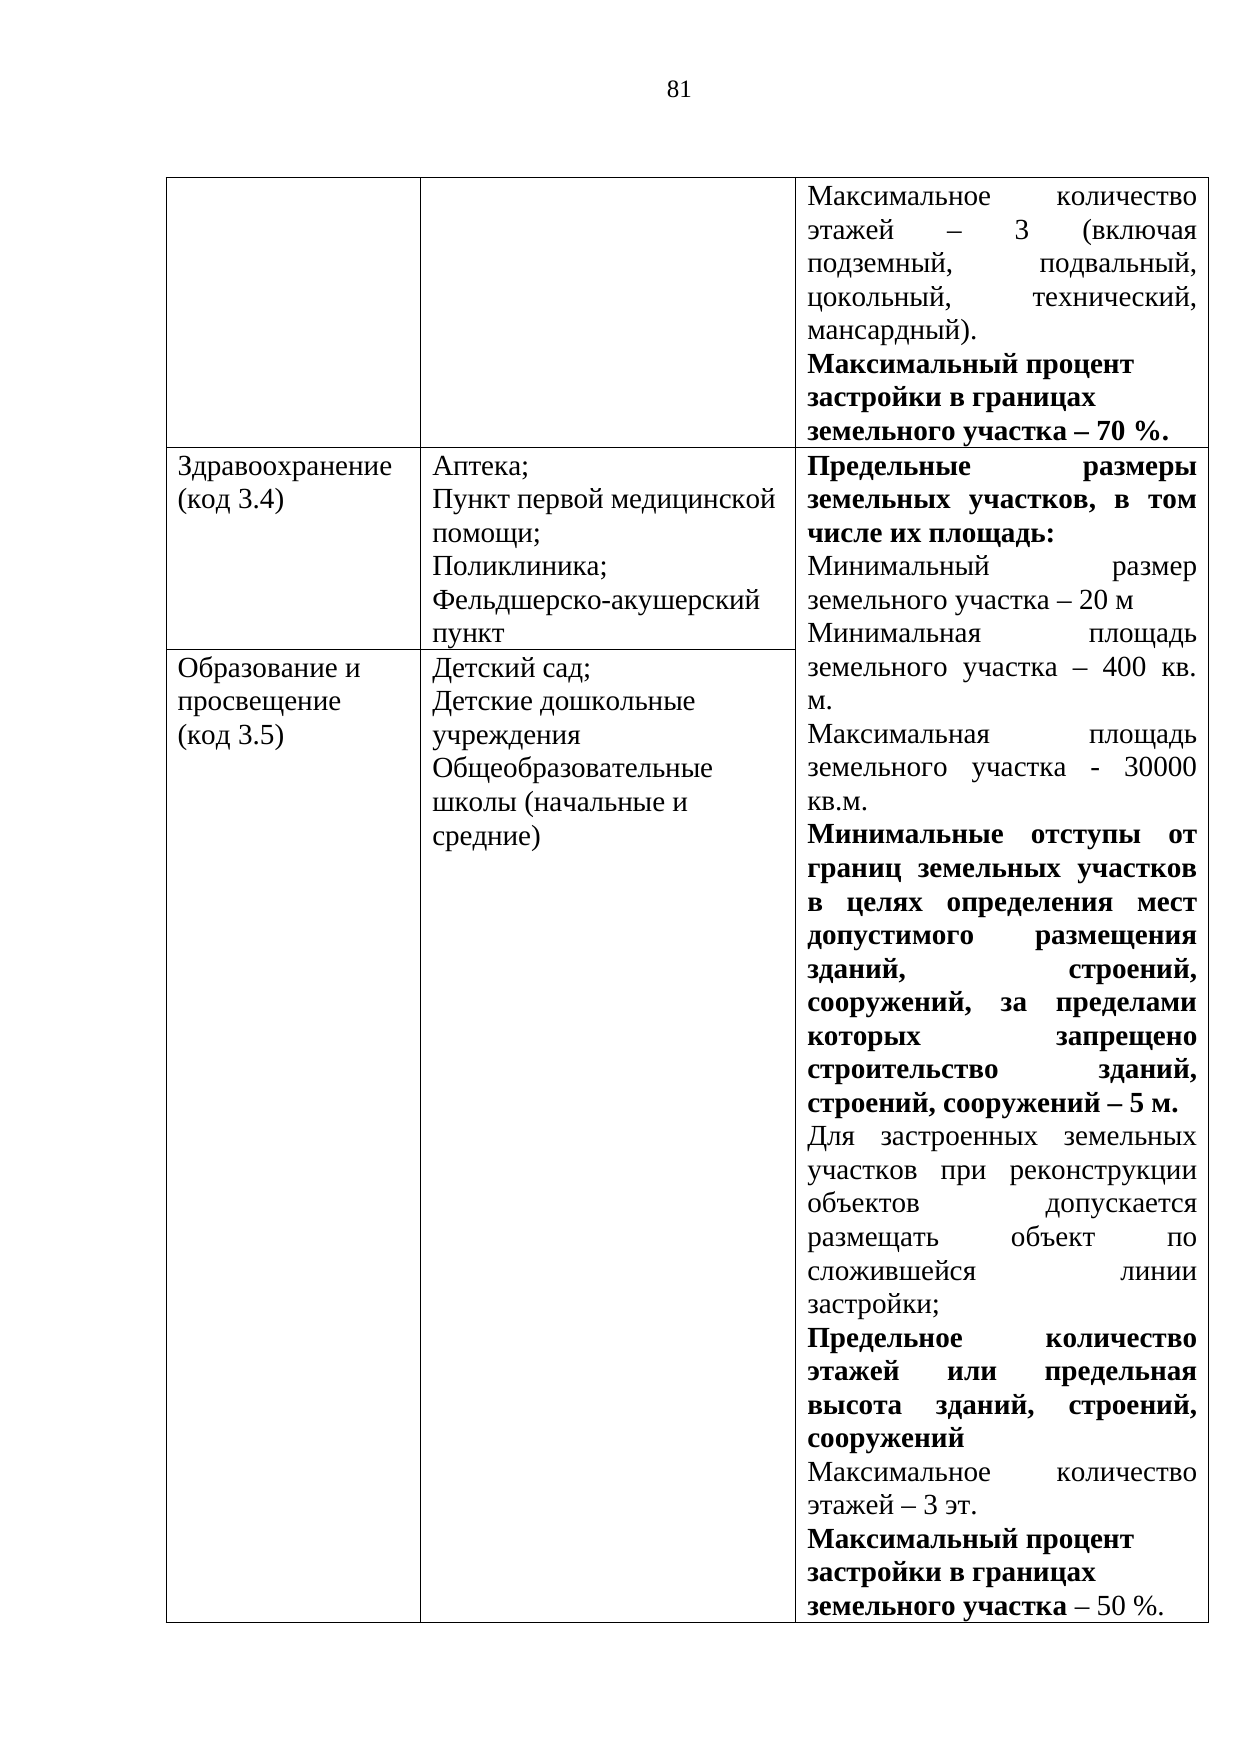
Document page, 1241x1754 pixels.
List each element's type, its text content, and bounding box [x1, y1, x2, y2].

table_cell Здравоохранение (код 3.4) [167, 448, 420, 649]
table_cell Образование и просвещение (код 3.5) [167, 650, 420, 1622]
table_cell Предельные размеры земельных участков, в том числе их площадь: Минимальный размер земельного участка – 20 м Минимальная площадь земельного участка – 400 кв. м. Максимальная площадь земельного участка - 30000 кв.м. Минимальные отступы от границ земельных участков в целях определения мест допустимого размещения зданий, строений, сооружений, за пределами которых запрещено строительство зданий, строений, сооружений – . Для застроенных земельных участков при реконструкции объектов допускается размещать объект по сложившейся линии застройки; Предельное количество этажей или предельная высота зданий, строений, сооружений Максимальное количество этажей – 3 эт. Максимальный процент застройки в границах земельного участка – 50 %. [796, 448, 1208, 1622]
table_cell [796, 178, 1208, 447]
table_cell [167, 178, 420, 447]
table_cell Детский сад; Детские дошкольные учреждения Общеобразовательные школы (начальные и средние) [421, 650, 795, 1622]
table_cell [421, 178, 795, 447]
